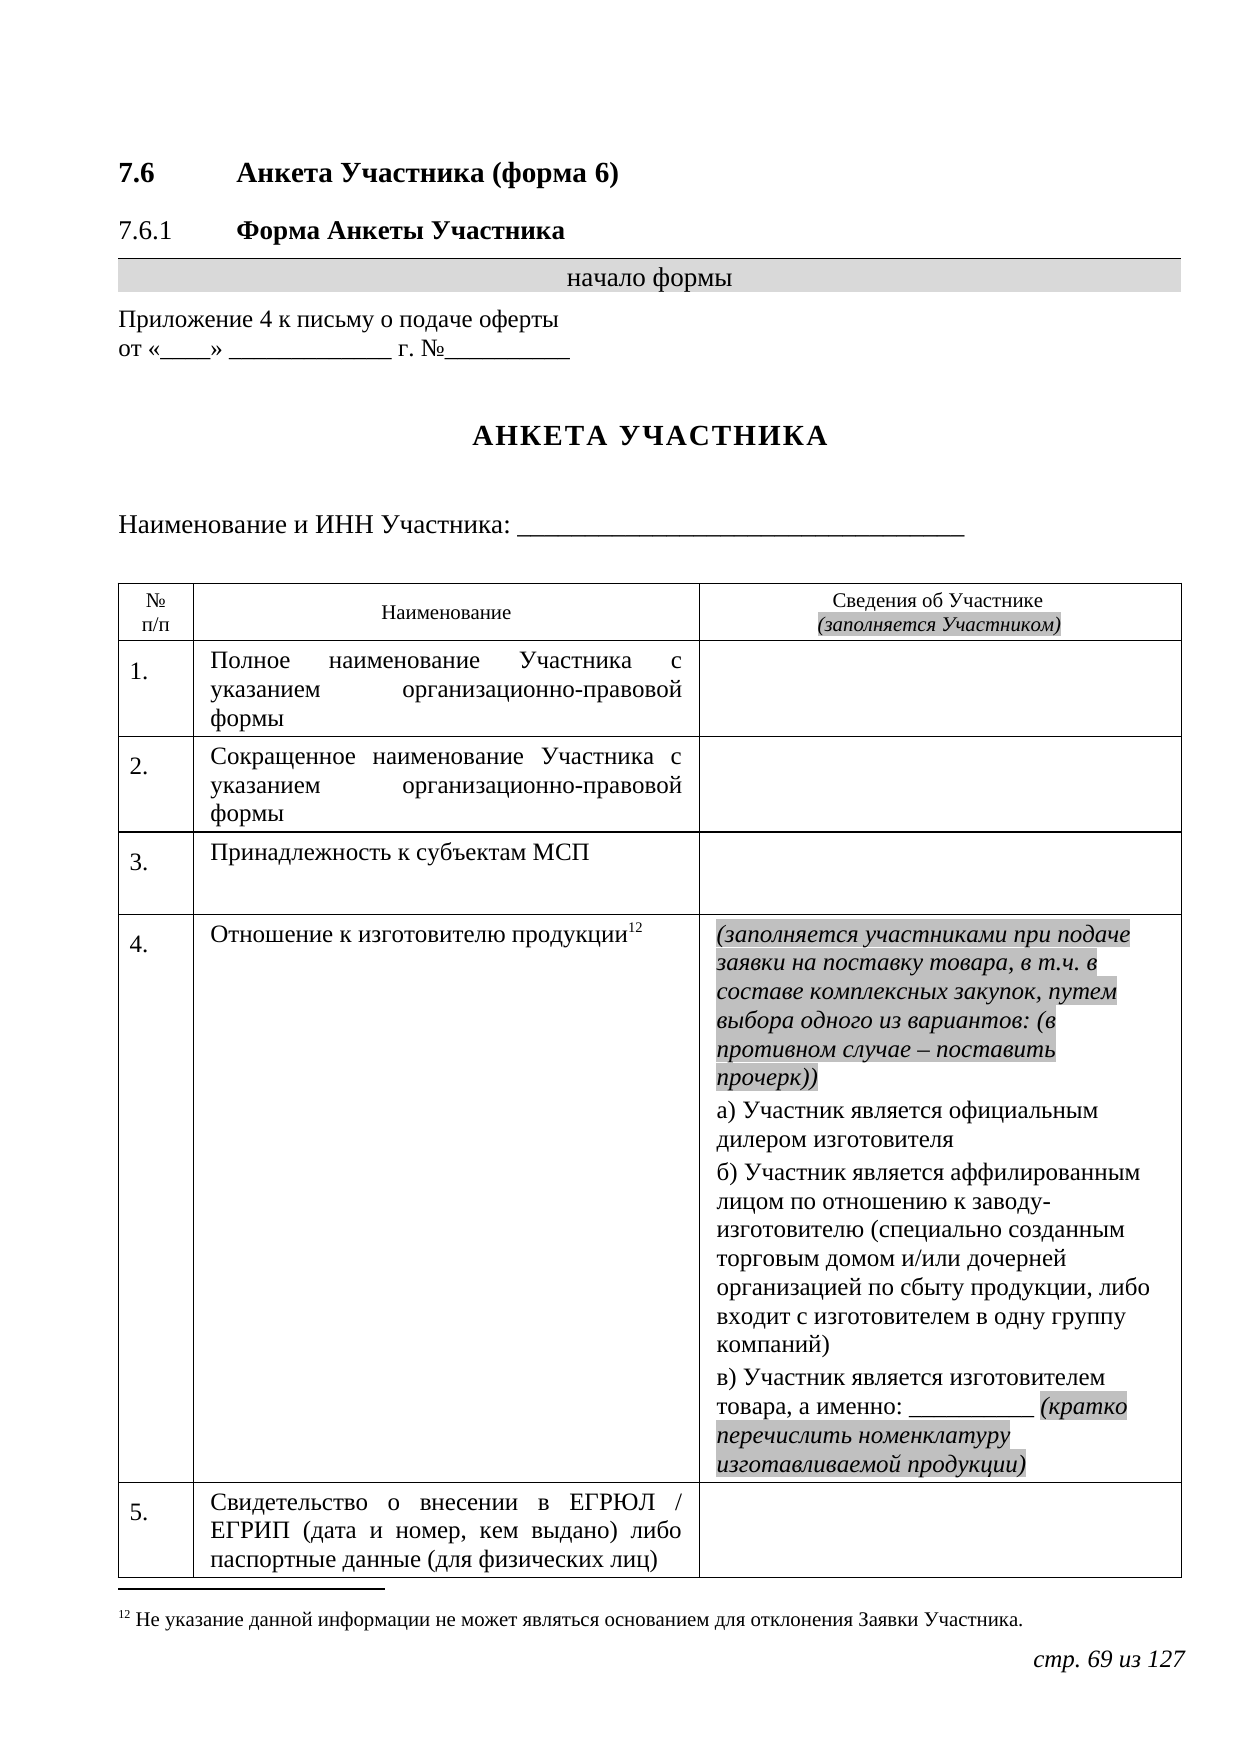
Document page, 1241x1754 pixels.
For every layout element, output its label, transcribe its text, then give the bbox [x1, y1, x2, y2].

text начало формы [118, 259, 1181, 292]
table_cell [119, 915, 193, 1482]
text Анкета Участника [118, 418, 1181, 452]
table_header Наименование [194, 584, 699, 640]
table_cell [700, 737, 1181, 831]
text Форма Анкеты Участника [118, 214, 1181, 245]
table_cell Принадлежность к субъектам МСП [194, 833, 699, 913]
table_cell Сокращенное наименование Участника с указанием организационно-правовой формы [194, 737, 699, 831]
table_cell (заполняется участниками при подаче заявки на поставку товара, в т.ч. в составе комплексных закупок, путем выбора одного из вариантов: (в противном случае – поставить прочерк)) а) Участник является официальным дилером изготовителя б) Участник является аффилированным лицом по отношению к заводу-изготовителю (специально созданным торговым домом и/или дочерней организацией по сбыту продукции, либо входит с изготовителем в одну группу компаний) в) Участник является изготовителем товара, а именно: __________ (кратко перечислить номенклатуру изготавливаемой продукции) [700, 915, 1181, 1482]
subtitle Анкета Участника (форма 6) [118, 156, 1181, 189]
table_cell Отношение к изготовителю продукции [194, 915, 699, 1482]
table_header Сведения об Участнике (заполняется Участником) [700, 584, 1181, 640]
table_cell Полное наименование Участника с указанием организационно-правовой формы [194, 641, 699, 736]
table_cell [119, 737, 193, 831]
text Приложение 4 к письму о подаче оферты от «____» _____________ г. №__________ [118, 304, 1181, 362]
table_cell [700, 1483, 1181, 1577]
table_cell [700, 641, 1181, 736]
text Наименование и ИНН Участника: _________________________________ [118, 508, 1181, 539]
table_cell [119, 1483, 193, 1577]
table_cell [119, 641, 193, 736]
table_cell [700, 833, 1181, 913]
table_cell Свидетельство о внесении в ЕГРЮЛ / ЕГРИП (дата и номер, кем выдано) либо паспортные данные (для физических лиц) [194, 1483, 699, 1577]
table_cell [119, 833, 193, 913]
table_header № п/п [119, 584, 193, 640]
